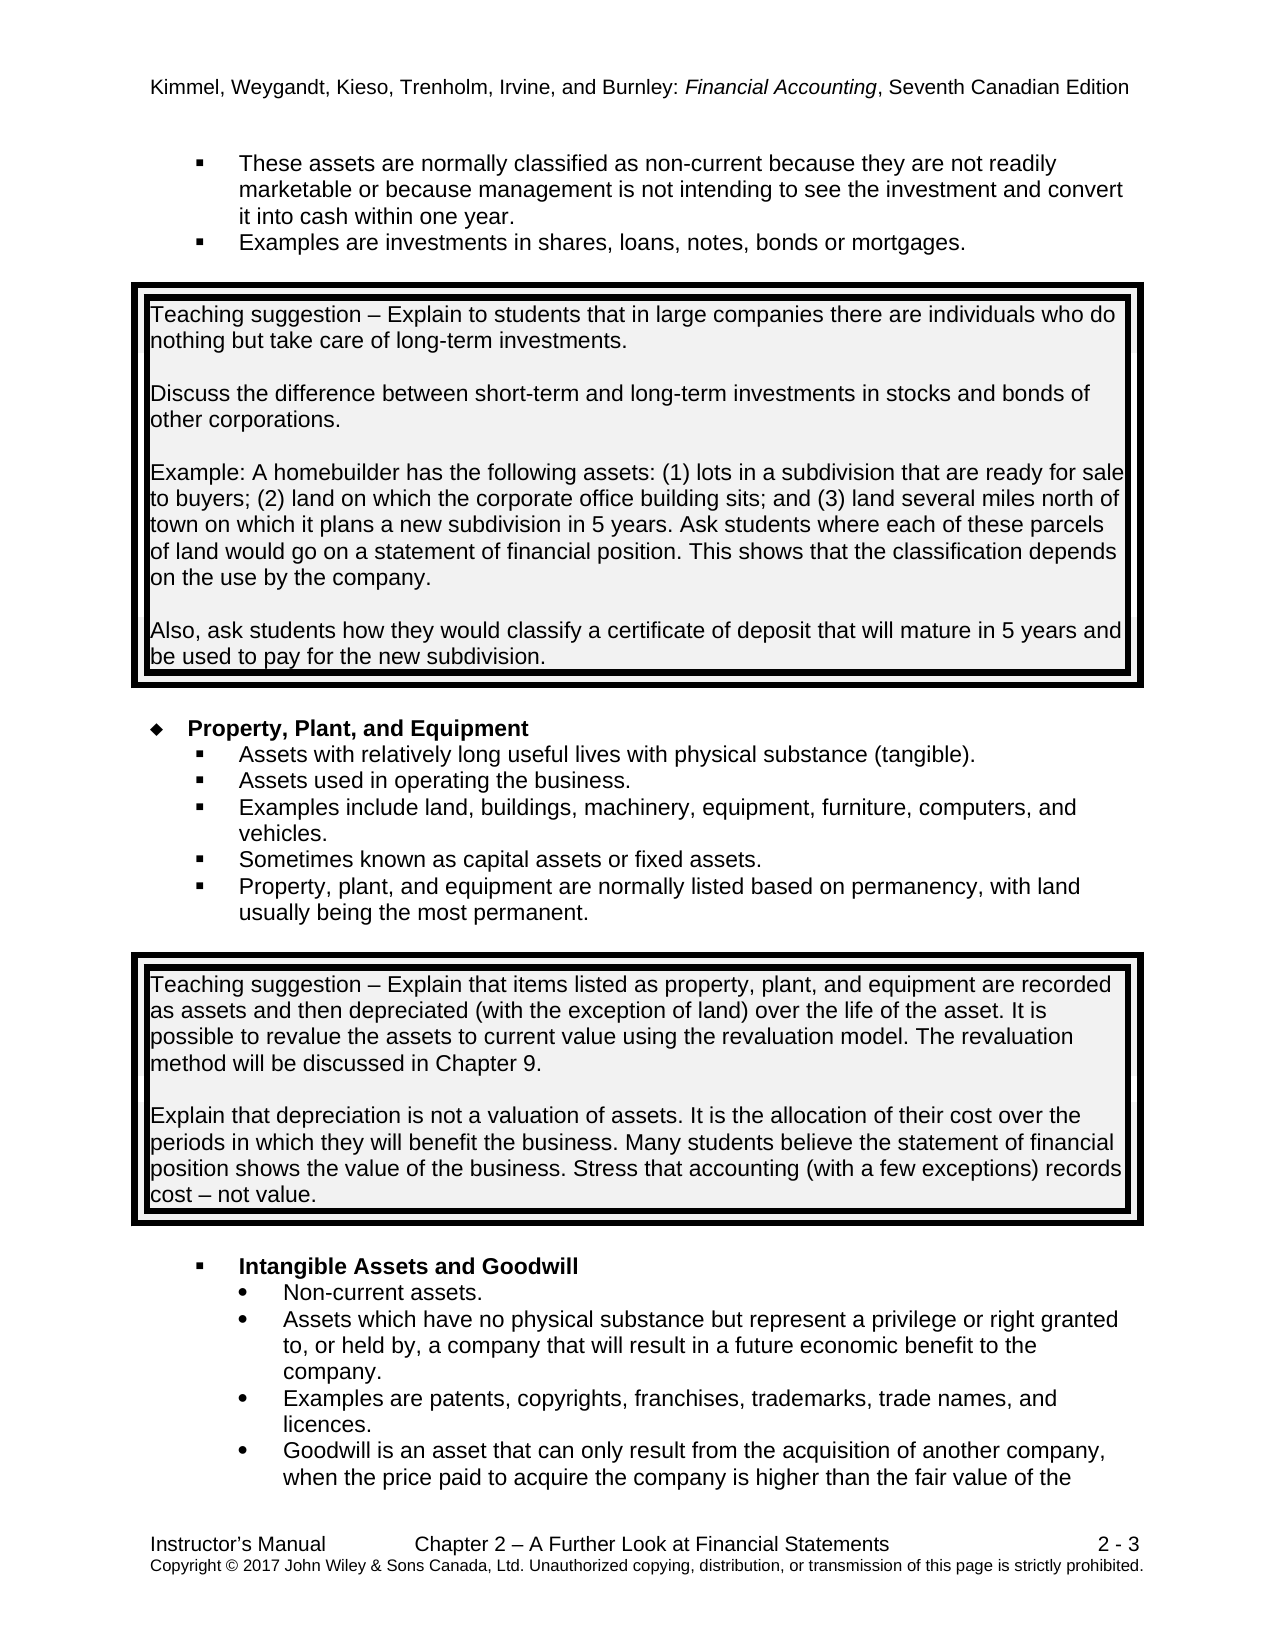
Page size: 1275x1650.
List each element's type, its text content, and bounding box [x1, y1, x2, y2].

list Assets with relatively long useful lives with physical substance (tangible). [194, 741, 1125, 767]
list Property, Plant, and Equipment [150, 714, 1125, 741]
list Examples are patents, copyrights, franchises, trademarks, trade names, and licences. [239, 1384, 1125, 1437]
list Examples are investments in shares, loans, notes, bonds or mortgages. [194, 229, 1125, 255]
text Teaching suggestion – Explain to students that in large companies there are individuals who do nothing but take care of long-term investments. [138, 288, 1137, 353]
list Non-current assets. [239, 1279, 1125, 1306]
text Example: A homebuilder has the following assets: (1) lots in a subdivision that are ready for sale to buyers; (2) land on which the corporate office building sits; and (3) land several miles north of town on which it plans a new subdivision in 5 years. Ask students where each of these parcels of land would go on a statement of financial position. This shows that the classification depends on the use by the company. [150, 459, 1125, 590]
list Intangible Assets and Goodwill [194, 1253, 1125, 1279]
list These assets are normally classified as non-current because they are not readily marketable or because management is not intending to see the investment and convert it into cash within one year. [194, 150, 1125, 229]
list Assets which have no physical substance but represent a privilege or right granted to, or held by, a company that will result in a future economic benefit to the company. [239, 1306, 1125, 1384]
list Property, plant, and equipment are normally listed based on permanency, with land usually being the most permanent. [194, 873, 1125, 925]
text Also, ask students how they would classify a certificate of deposit that will mature in 5 years and be used to pay for the new subdivision. [138, 598, 1137, 682]
text Explain that depreciation is not a valuation of assets. It is the allocation of their cost over the periods in which they will benefit the business. Many students believe the statement of financial position shows the value of the business. Stress that accounting (with a few exceptions) records cost – not value. [138, 1083, 1137, 1220]
text Discuss the difference between short-term and long-term investments in stocks and bonds of other corporations. [150, 379, 1125, 432]
list Sometimes known as capital assets or fixed assets. [194, 846, 1125, 873]
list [239, 1437, 1125, 1490]
list Assets used in operating the business. [194, 767, 1125, 794]
text Teaching suggestion – Explain that items listed as property, plant, and equipment are recorded as assets and then depreciated (with the exception of land) over the life of the asset. It is possible to revalue the assets to current value using the revaluation model. The revaluation method will be discussed in Chapter 9. [138, 958, 1137, 1076]
list Examples include land, buildings, machinery, equipment, furniture, computers, and vehicles. [194, 794, 1125, 846]
